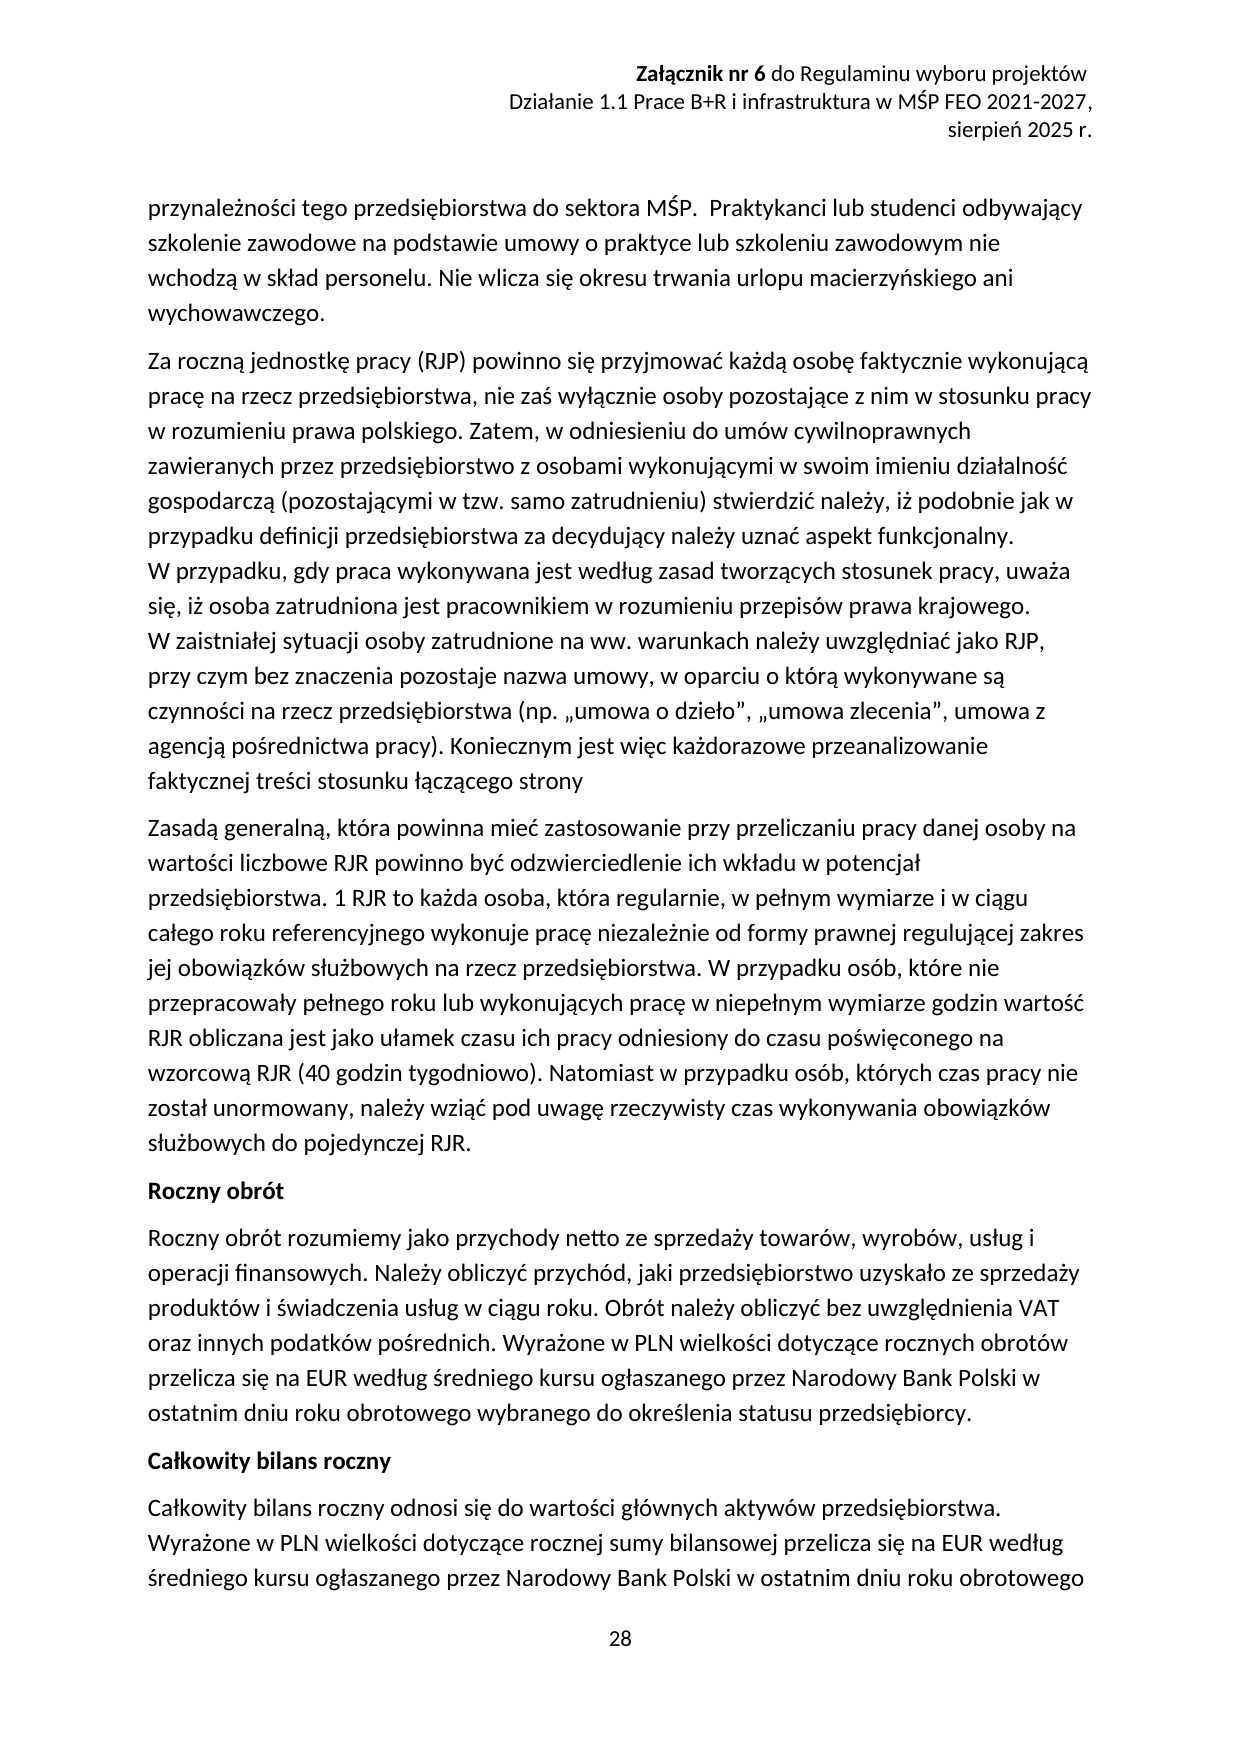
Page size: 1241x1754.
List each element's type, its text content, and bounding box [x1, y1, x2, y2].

text Za roczną jednostkę pracy (RJP) powinno się przyjmować każdą osobę faktycznie wykonującą pracę na rzecz przedsiębiorstwa, nie zaś wyłącznie osoby pozostające z nim w stosunku pracy w rozumieniu prawa polskiego. Zatem, w odniesieniu do umów cywilnoprawnych zawieranych przez przedsiębiorstwo z osobami wykonującymi w swoim imieniu działalność gospodarczą (pozostającymi w tzw. samo zatrudnieniu) stwierdzić należy, iż podobnie jak w przypadku definicji przedsiębiorstwa za decydujący należy uznać aspekt funkcjonalny. W przypadku, gdy praca wykonywana jest według zasad tworzących stosunek pracy, uważa się, iż osoba zatrudniona jest pracownikiem w rozumieniu przepisów prawa krajowego. W zaistniałej sytuacji osoby zatrudnione na ww. warunkach należy uwzględniać jako RJP, przy czym bez znaczenia pozostaje nazwa umowy, w oparciu o którą wykonywane są czynności na rzecz przedsiębiorstwa (np. „umowa o dzieło”, „umowa zlecenia”, umowa z agencją pośrednictwa pracy). Koniecznym jest więc każdorazowe przeanalizowanie faktycznej treści stosunku łączącego strony [148, 345, 1093, 796]
text Zasadą generalną, która powinna mieć zastosowanie przy przeliczaniu pracy danej osoby na wartości liczbowe RJR powinno być odzwierciedlenie ich wkładu w potencjał przedsiębiorstwa. 1 RJR to każda osoba, która regularnie, w pełnym wymiarze i w ciągu całego roku referencyjnego wykonuje pracę niezależnie od formy prawnej regulującej zakres jej obowiązków służbowych na rzecz przedsiębiorstwa. W przypadku osób, które nie przepracowały pełnego roku lub wykonujących pracę w niepełnym wymiarze godzin wartość RJR obliczana jest jako ułamek czasu ich pracy odniesiony do czasu poświęconego na wzorcową RJR (40 godzin tygodniowo). Natomiast w przypadku osób, których czas pracy nie został unormowany, należy wziąć pod uwagę rzeczywisty czas wykonywania obowiązków służbowych do pojedynczej RJR. [148, 813, 1093, 1158]
text Roczny obrót [148, 1175, 1093, 1206]
text Całkowity bilans roczny [148, 1445, 1093, 1476]
text Roczny obrót rozumiemy jako przychody netto ze sprzedaży towarów, wyrobów, usług i operacji finansowych. Należy obliczyć przychód, jaki przedsiębiorstwo uzyskało ze sprzedaży produktów i świadczenia usług w ciągu roku. Obrót należy obliczyć bez uwzględnienia VAT oraz innych podatków pośrednich. Wyrażone w PLN wielkości dotyczące rocznych obrotów przelicza się na EUR według średniego kursu ogłaszanego przez Narodowy Bank Polski w ostatnim dniu roku obrotowego wybranego do określenia statusu przedsiębiorcy. [148, 1223, 1093, 1428]
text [148, 193, 1093, 328]
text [148, 1493, 1093, 1593]
